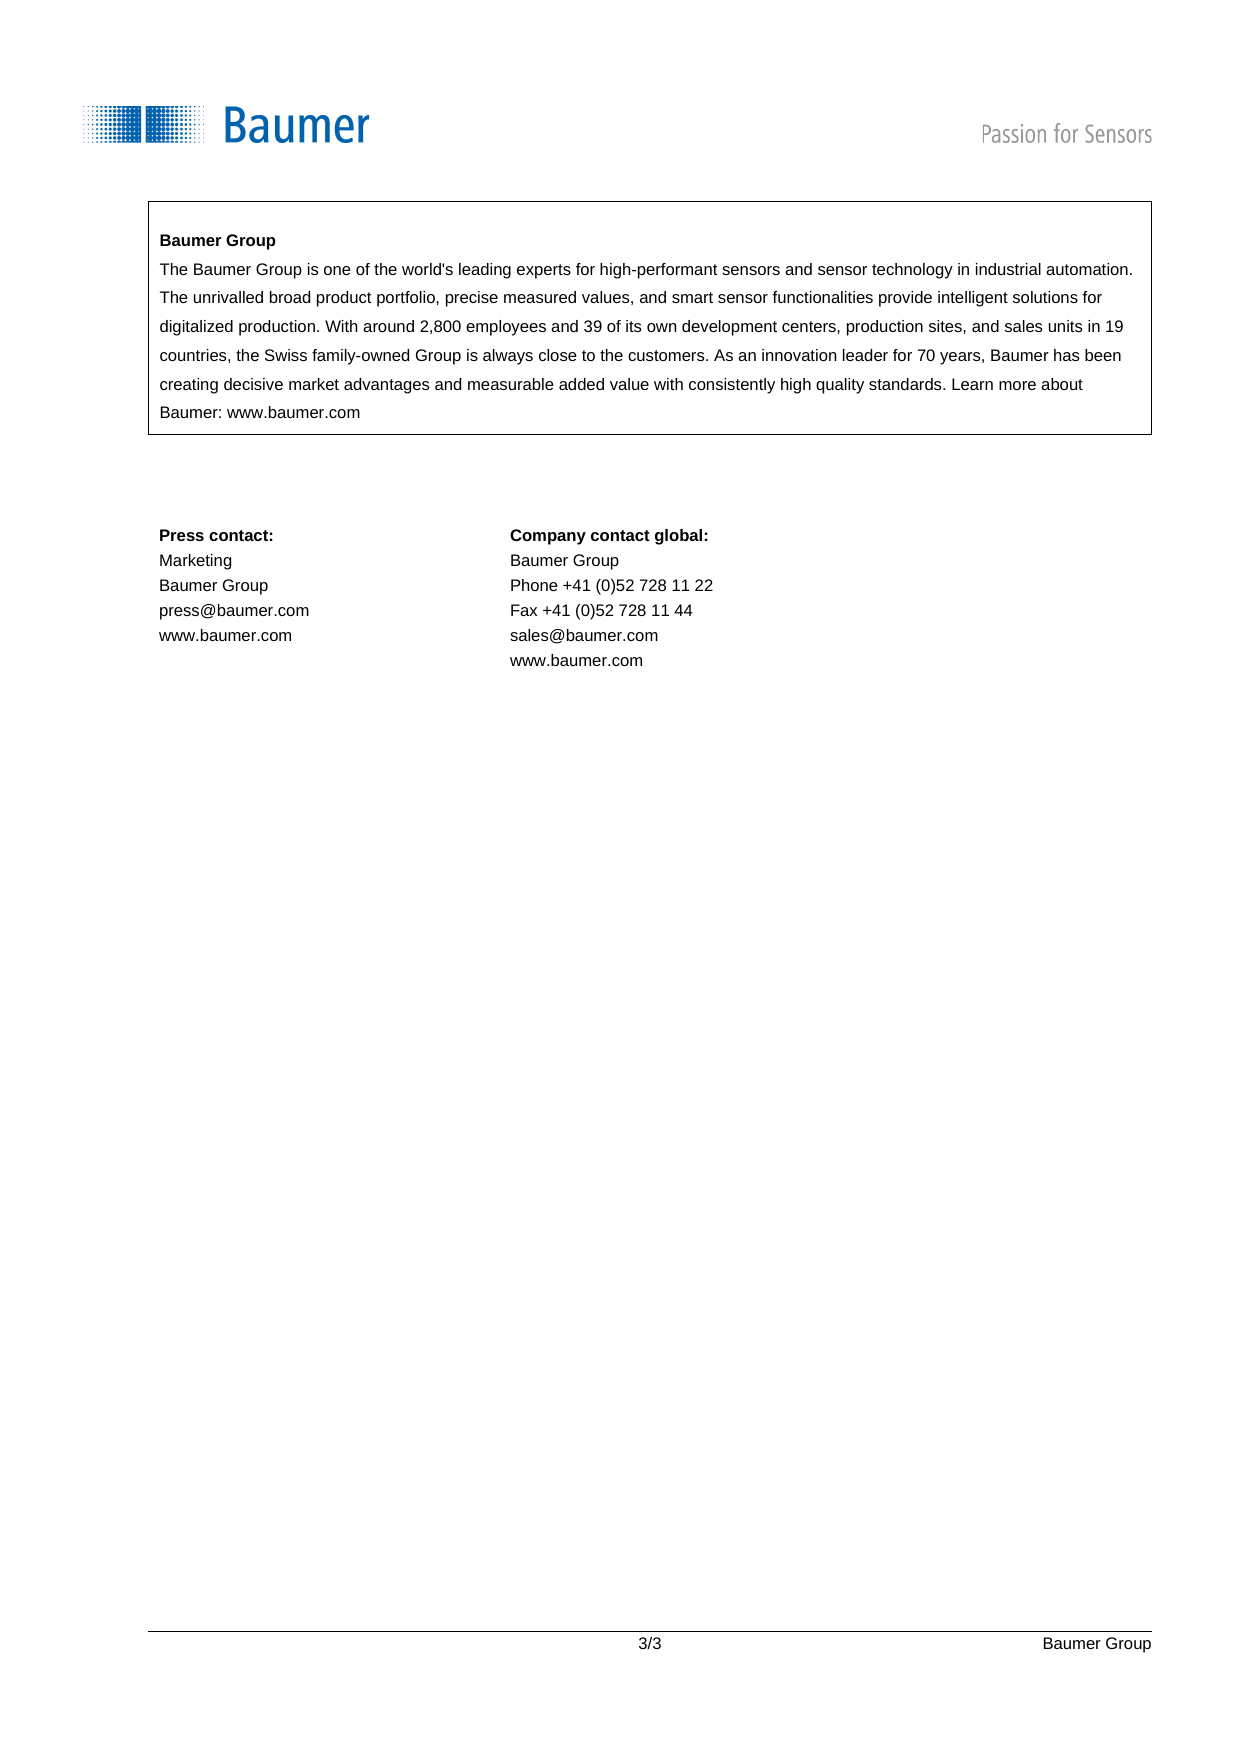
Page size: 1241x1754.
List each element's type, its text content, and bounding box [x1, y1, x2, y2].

table_header Press contact: Marketing Baumer Group press@baumer.com www.baumer.com [148, 522, 498, 672]
table_header Baumer Group The Baumer Group is one of the world's leading experts for high-performant sensors and sensor technology in industrial automation. The unrivalled broad product portfolio, precise measured values, and smart sensor functionalities provide intelligent solutions for digitalized production. With around 2,800 employees and 39 of its own development centers, production sites, and sales units in 19 countries, the Swiss family-owned Group is always close to the customers. As an innovation leader for 70 years, Baumer has been creating decisive market advantages and measurable added value with consistently high quality standards. Learn more about Baumer: www.baumer.com [149, 202, 1151, 434]
picture [83, 106, 370, 143]
table_header Company contact global: Baumer Group Phone +41 (0)52 728 11 22 Fax +41 (0)52 728 11 44 sales@baumer.com www.baumer.com [499, 522, 862, 672]
picture [982, 123, 1152, 143]
